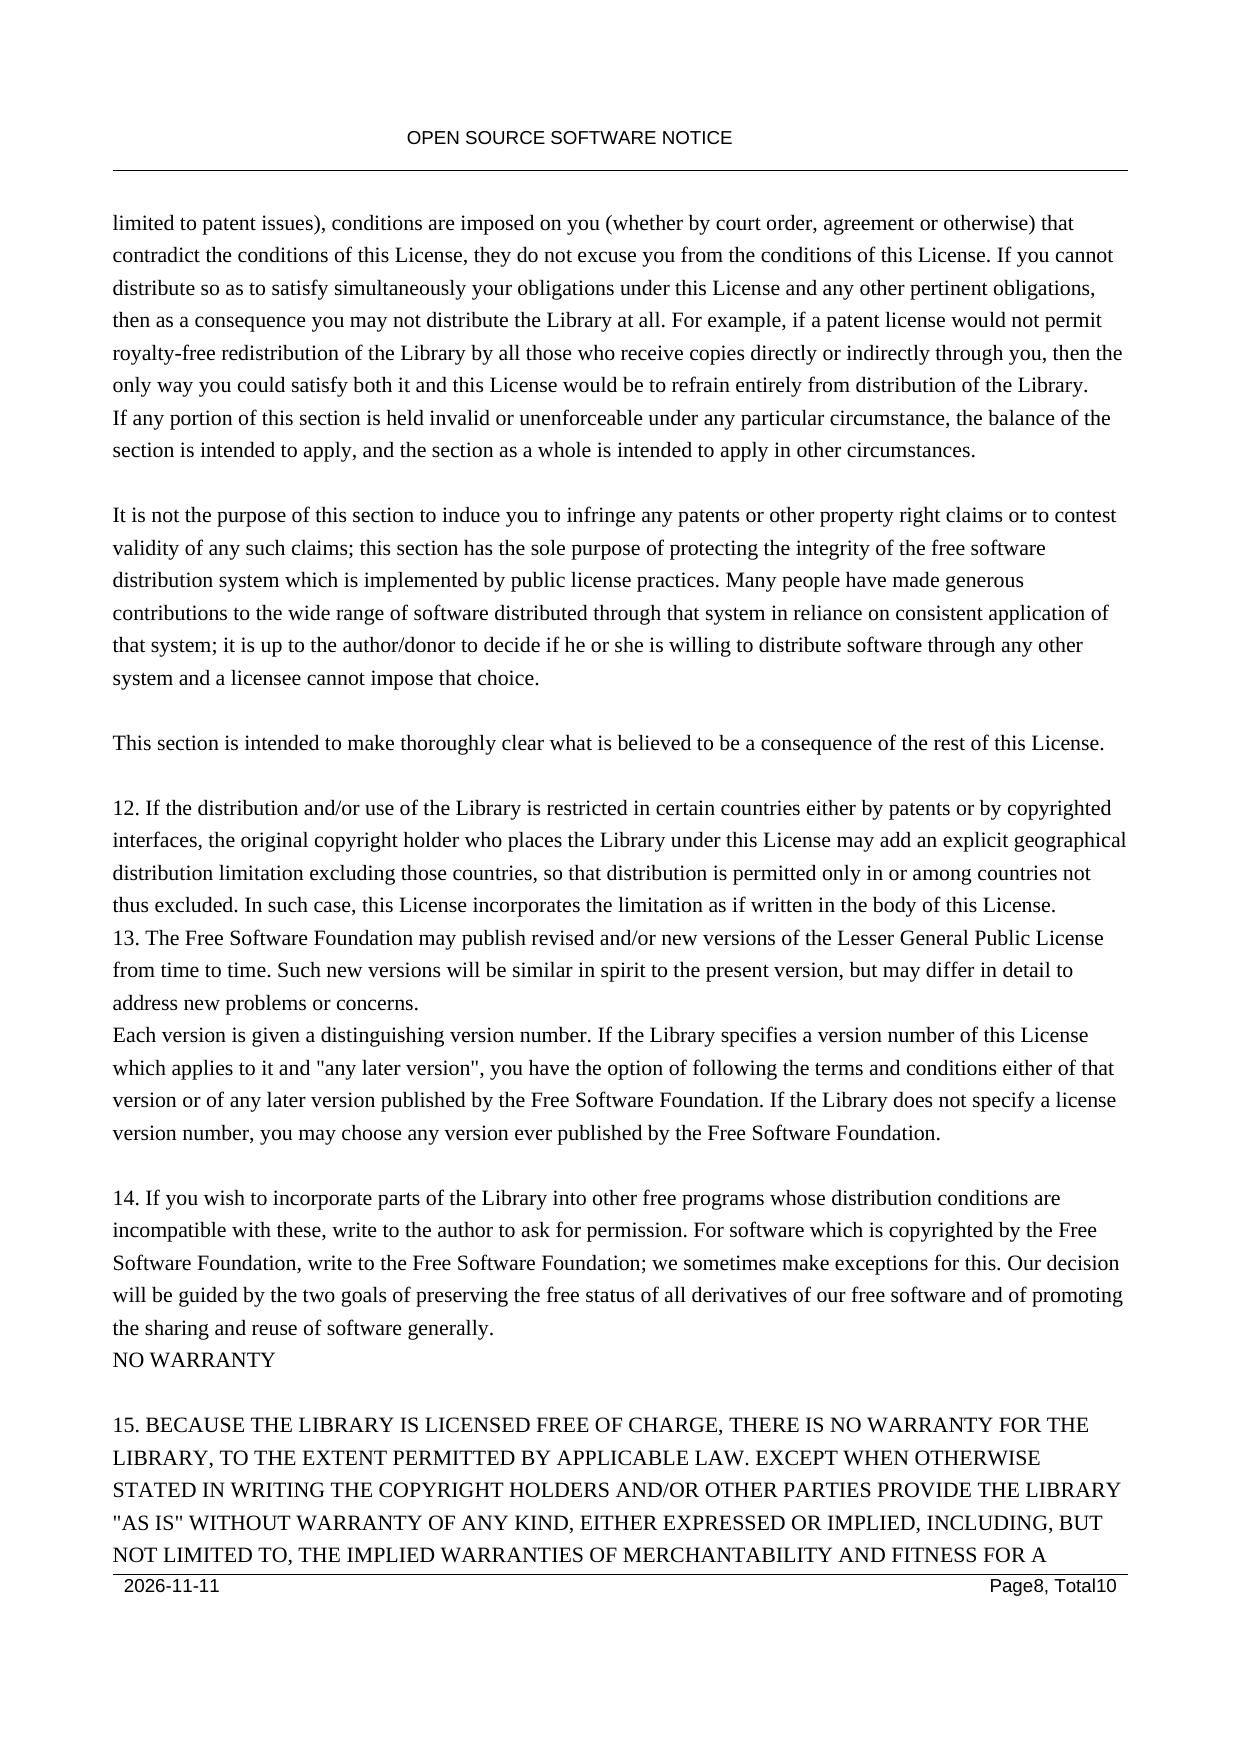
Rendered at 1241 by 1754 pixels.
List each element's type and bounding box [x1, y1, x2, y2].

text [112, 206, 1128, 1571]
